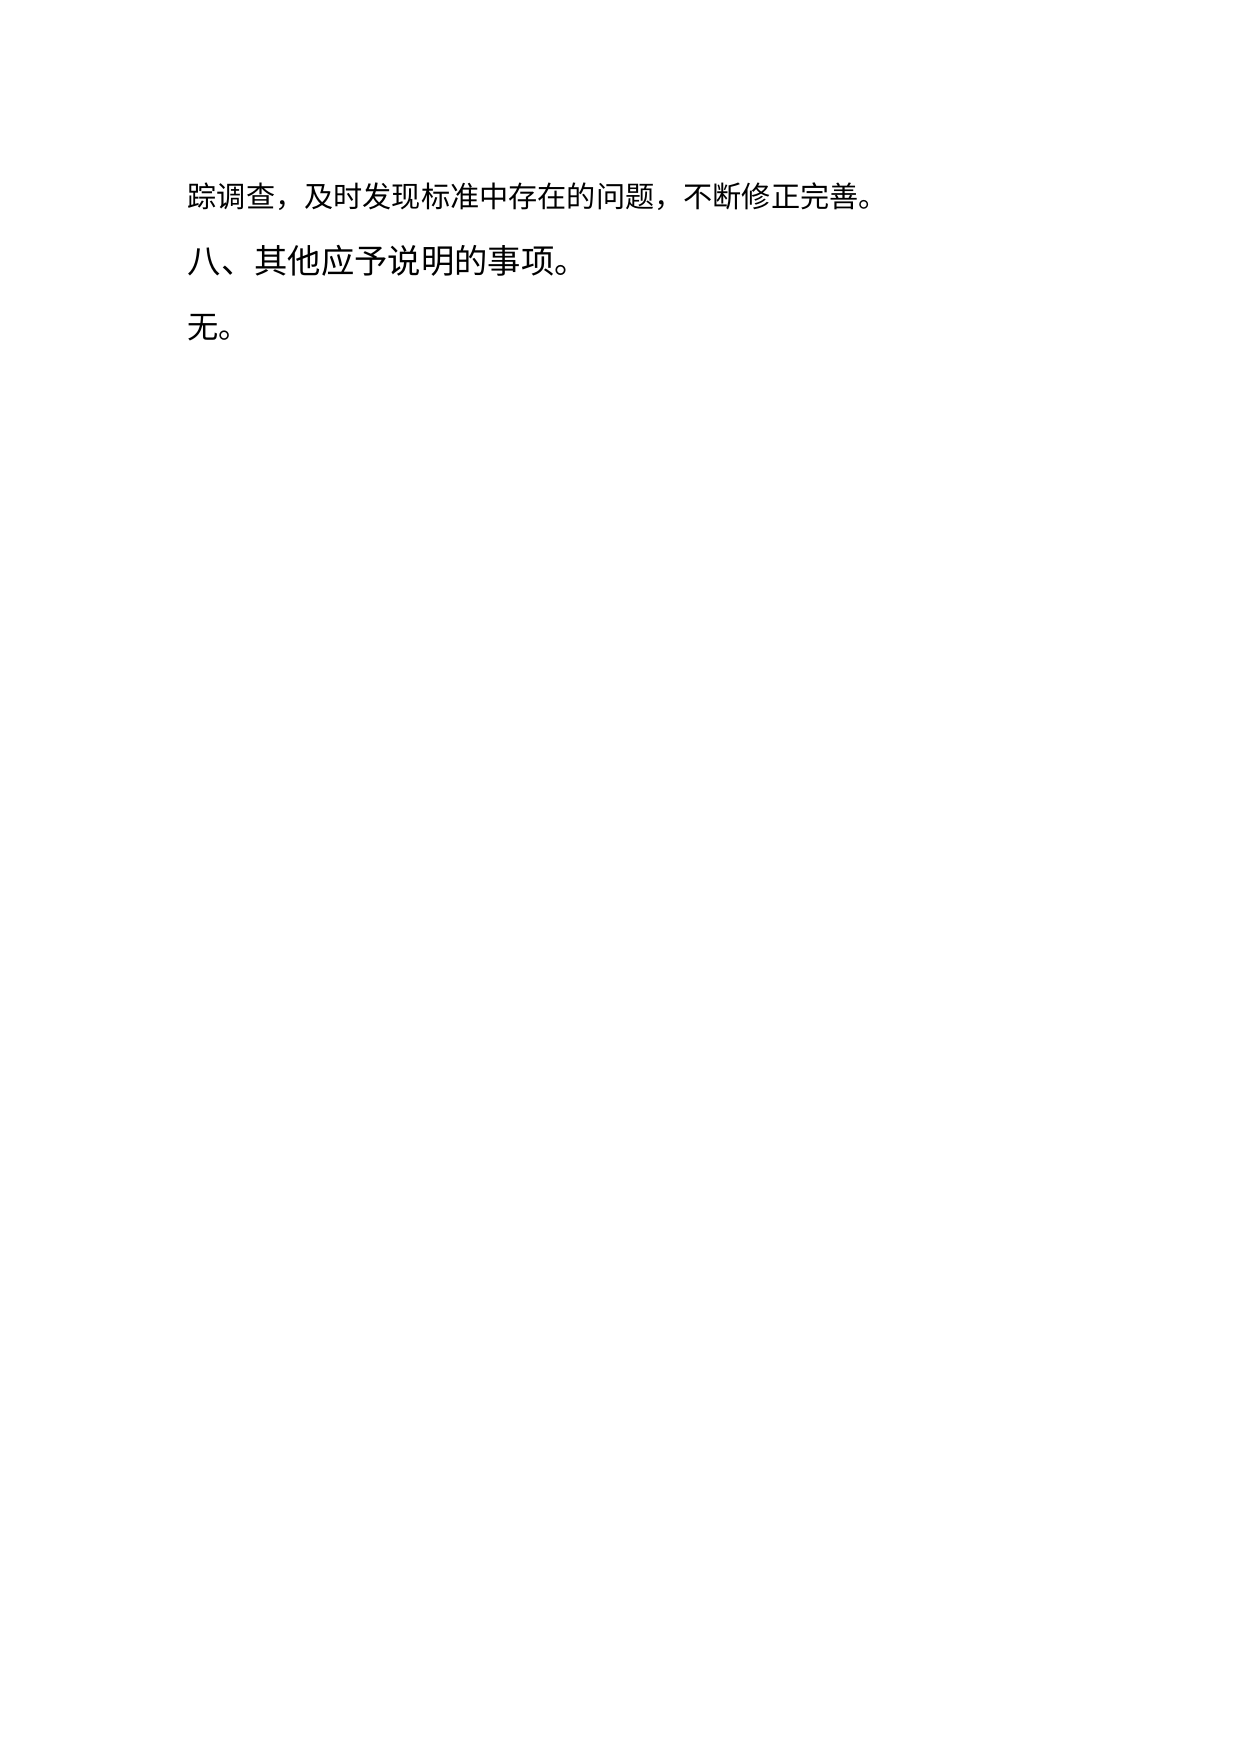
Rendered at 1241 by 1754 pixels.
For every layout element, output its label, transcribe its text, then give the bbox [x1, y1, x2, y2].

text 八、其他应予说明的事项。 [187, 227, 1053, 292]
text 无。 [187, 292, 1053, 357]
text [187, 162, 1053, 227]
